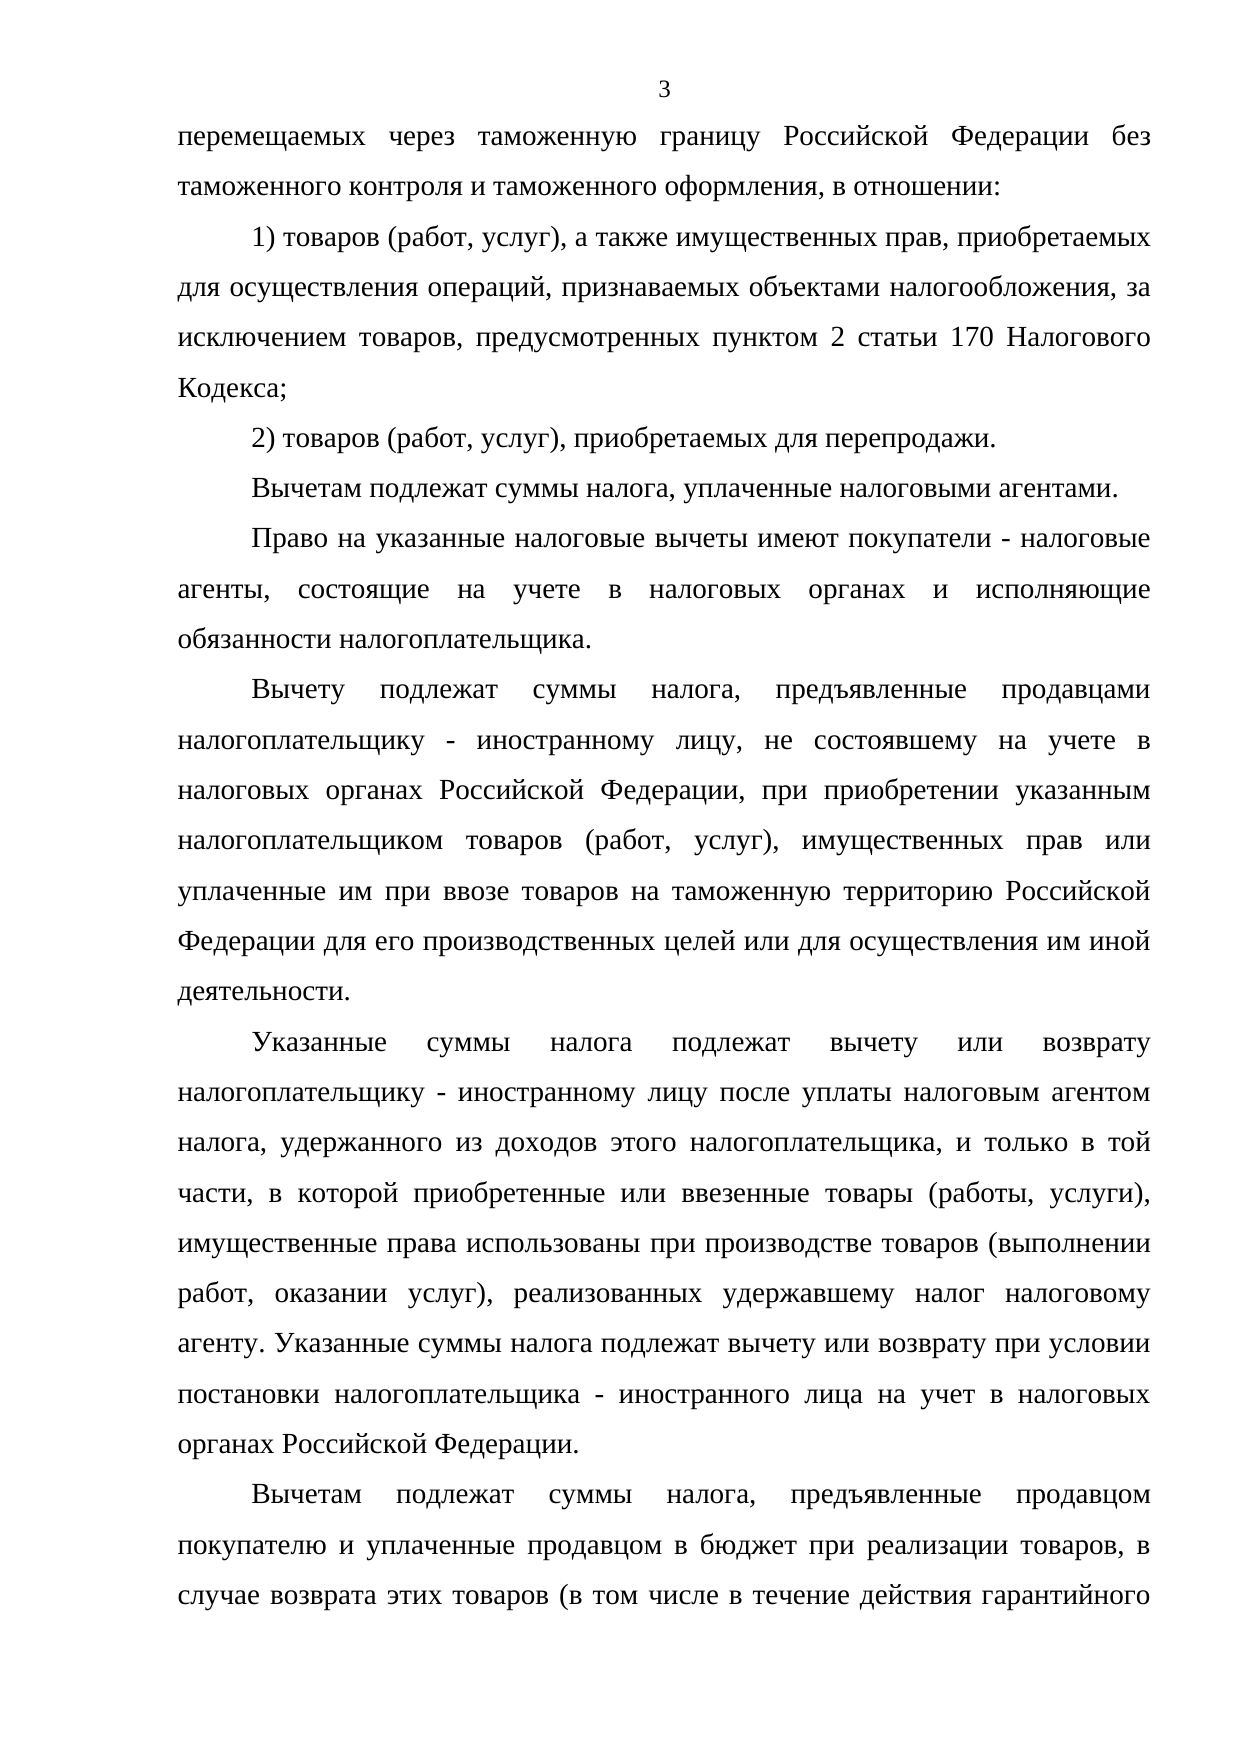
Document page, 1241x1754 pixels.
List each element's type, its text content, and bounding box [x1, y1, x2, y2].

text Указанные суммы налога подлежат вычету или возврату налогоплательщику - иностранному лицу после уплаты налоговым агентом налога, удержанного из доходов этого налогоплательщика, и только в той части, в которой приобретенные или ввезенные товары (работы, услуги), имущественные права использованы при производстве товаров (выполнении работ, оказании услуг), реализованных удержавшему налог налоговому агенту. Указанные суммы налога подлежат вычету или возврату при условии постановки налогоплательщика - иностранного лица на учет в налоговых органах Российской Федерации. [177, 1024, 1152, 1460]
text 1) товаров (работ, услуг), а также имущественных прав, приобретаемых для осуществления операций, признаваемых объектами налогообложения, за исключением товаров, предусмотренных пунктом 2 статьи 170 Налогового Кодекса; [177, 219, 1152, 403]
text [177, 118, 1152, 202]
text 2) товаров (работ, услуг), приобретаемых для перепродажи. [177, 420, 1152, 453]
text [177, 1477, 1152, 1611]
text Вычету подлежат суммы налога, предъявленные продавцами налогоплательщику - иностранному лицу, не состоявшему на учете в налоговых органах Российской Федерации, при приобретении указанным налогоплательщиком товаров (работ, услуг), имущественных прав или уплаченные им при ввозе товаров на таможенную территорию Российской Федерации для его производственных целей или для осуществления им иной деятельности. [177, 672, 1152, 1007]
text Вычетам подлежат суммы налога, уплаченные налоговыми агентами. [177, 470, 1152, 504]
text Право на указанные налоговые вычеты имеют покупатели - налоговые агенты, состоящие на учете в налоговых органах и исполняющие обязанности налогоплательщика. [177, 521, 1152, 655]
